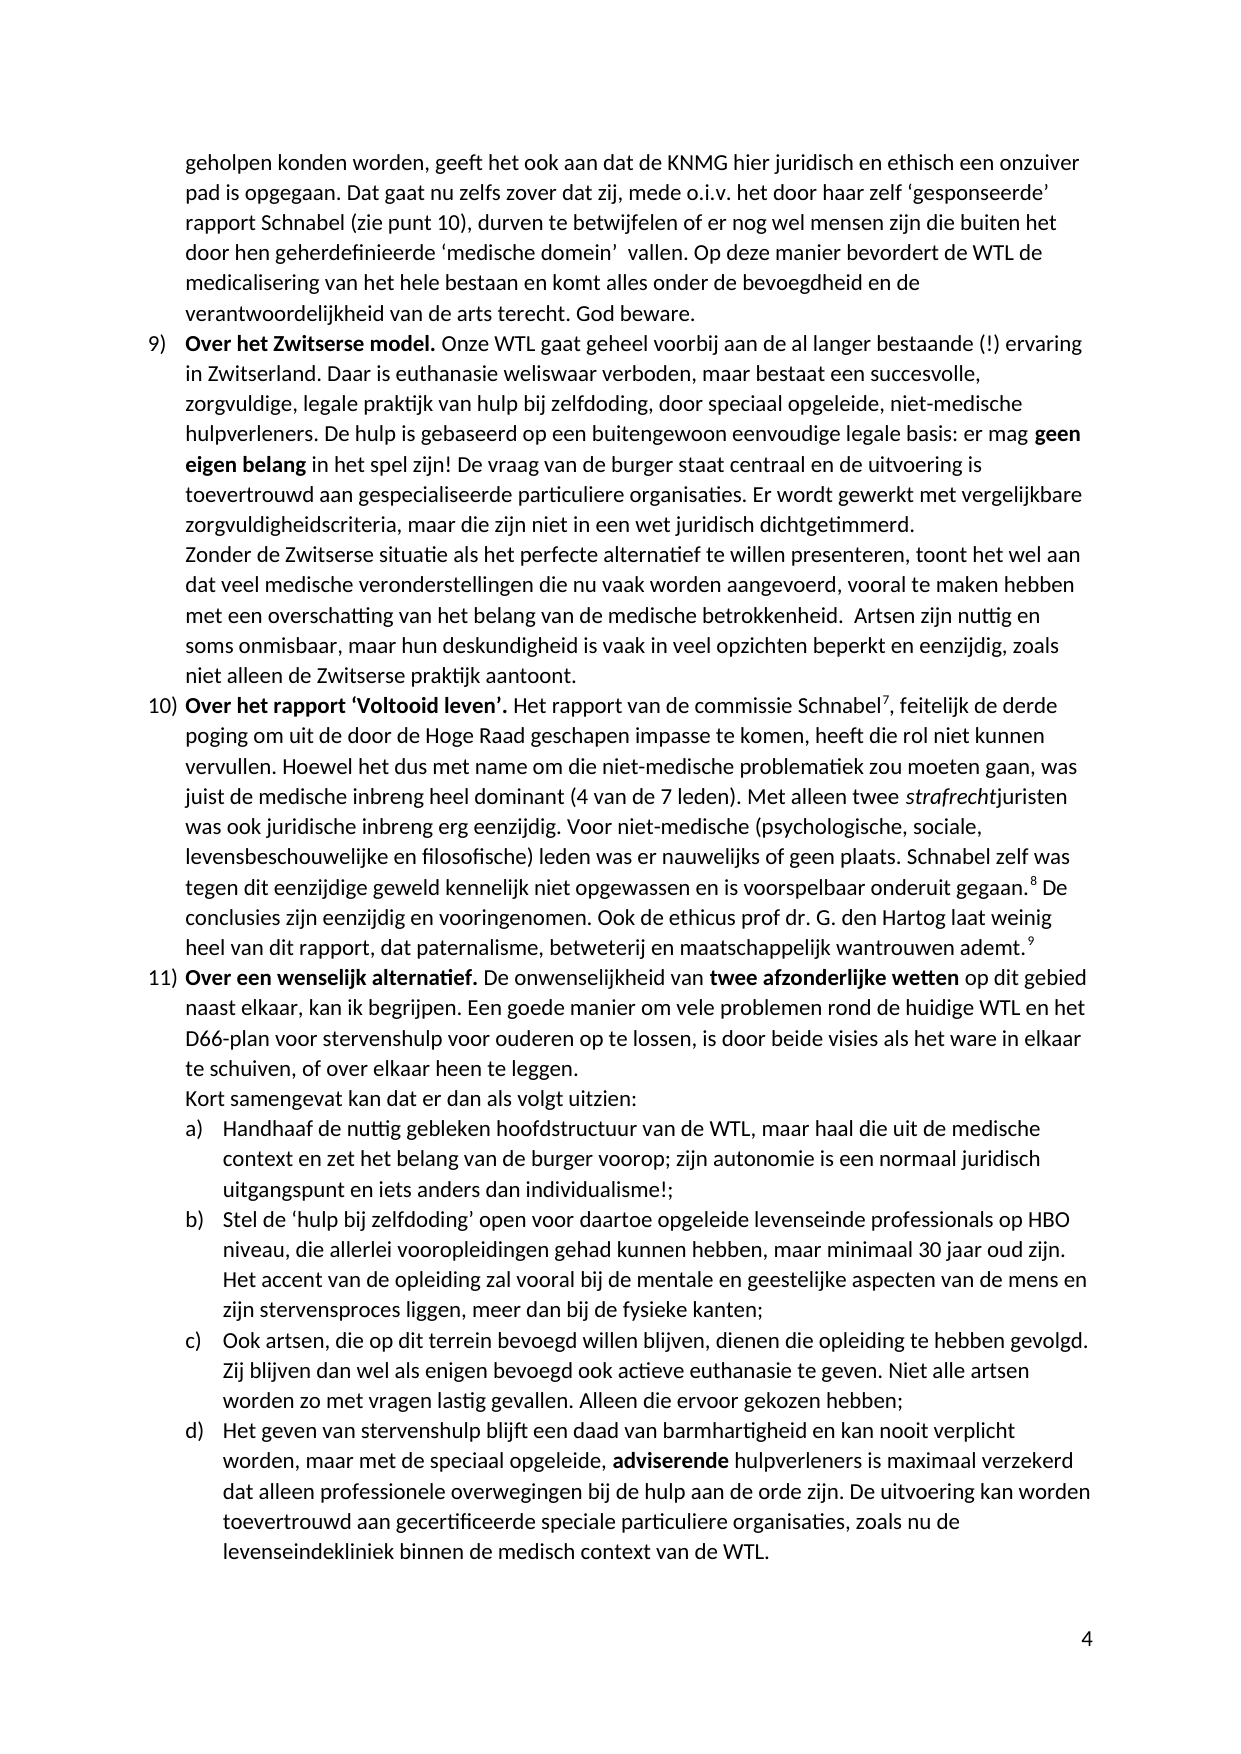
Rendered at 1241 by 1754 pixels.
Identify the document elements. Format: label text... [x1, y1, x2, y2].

list Over het rapport ‘Voltooid leven’. Het rapport van de commissie Schnabel, feitelijk de derde poging om uit de door de Hoge Raad geschapen impasse te komen, heeft die rol niet kunnen vervullen. Hoewel het dus met name om die niet-medische problematiek zou moeten gaan, was juist de medische inbreng heel dominant (4 van de 7 leden). Met alleen twee strafrechtjuristen was ook juridische inbreng erg eenzijdig. Voor niet-medische (psychologische, sociale, levensbeschouwelijke en filosofische) leden was er nauwelijks of geen plaats. Schnabel zelf was tegen dit eenzijdige geweld kennelijk niet opgewassen en is voorspelbaar onderuit gegaan. De conclusies zijn eenzijdig en vooringenomen. Ook de ethicus prof dr. G. den Hartog laat weinig heel van dit rapport, dat paternalisme, betweterij en maatschappelijk wantrouwen ademt. [148, 691, 1093, 961]
list Over het Zwitserse model. Onze WTL gaat geheel voorbij aan de al langer bestaande (!) ervaring in Zwitserland. Daar is euthanasie weliswaar verboden, maar bestaat een succesvolle, zorgvuldige, legale praktijk van hulp bij zelfdoding, door speciaal opgeleide, niet-medische hulpverleners. De hulp is gebaseerd op een buitengewoon eenvoudige legale basis: er mag geen eigen belang in het spel zijn! De vraag van de burger staat centraal en de uitvoering is toevertrouwd aan gespecialiseerde particuliere organisaties. Er wordt gewerkt met vergelijkbare zorgvuldigheidscriteria, maar die zijn niet in een wet juridisch dichtgetimmerd. Zonder de Zwitserse situatie als het perfecte alternatief te willen presenteren, toont het wel aan dat veel medische veronderstellingen die nu vaak worden aangevoerd, vooral te maken hebben met een overschatting van het belang van de medische betrokkenheid. Artsen zijn nuttig en soms onmisbaar, maar hun deskundigheid is vaak in veel opzichten beperkt en eenzijdig, zoals niet alleen de Zwitserse praktijk aantoont. [148, 329, 1093, 689]
list Het geven van stervenshulp blijft een daad van barmhartigheid en kan nooit verplicht worden, maar met de speciaal opgeleide, adviserende hulpverleners is maximaal verzekerd dat alleen professionele overwegingen bij de hulp aan de orde zijn. De uitvoering kan worden toevertrouwd aan gecertificeerde speciale particuliere organisaties, zoals nu de levenseindekliniek binnen de medisch context van de WTL. [185, 1416, 1093, 1565]
list Ook artsen, die op dit terrein bevoegd willen blijven, dienen die opleiding te hebben gevolgd. Zij blijven dan wel als enigen bevoegd ook actieve euthanasie te geven. Niet alle artsen worden zo met vragen lastig gevallen. Alleen die ervoor gekozen hebben; [185, 1326, 1093, 1414]
list Handhaaf de nuttig gebleken hoofdstructuur van de WTL, maar haal die uit de medische context en zet het belang van de burger voorop; zijn autonomie is een normaal juridisch uitgangspunt en iets anders dan individualisme!; [185, 1114, 1093, 1203]
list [148, 148, 1093, 327]
list Stel de ‘hulp bij zelfdoding’ open voor daartoe opgeleide levenseinde professionals op HBO niveau, die allerlei vooropleidingen gehad kunnen hebben, maar minimaal 30 jaar oud zijn. Het accent van de opleiding zal vooral bij de mentale en geestelijke aspecten van de mens en zijn stervensproces liggen, meer dan bij de fysieke kanten; [185, 1205, 1093, 1323]
list Over een wenselijk alternatief. De onwenselijkheid van twee afzonderlijke wetten op dit gebied naast elkaar, kan ik begrijpen. Een goede manier om vele problemen rond de huidige WTL en het D66-plan voor stervenshulp voor ouderen op te lossen, is door beide visies als het ware in elkaar te schuiven, of over elkaar heen te leggen. Kort samengevat kan dat er dan als volgt uitzien: [148, 963, 1093, 1112]
